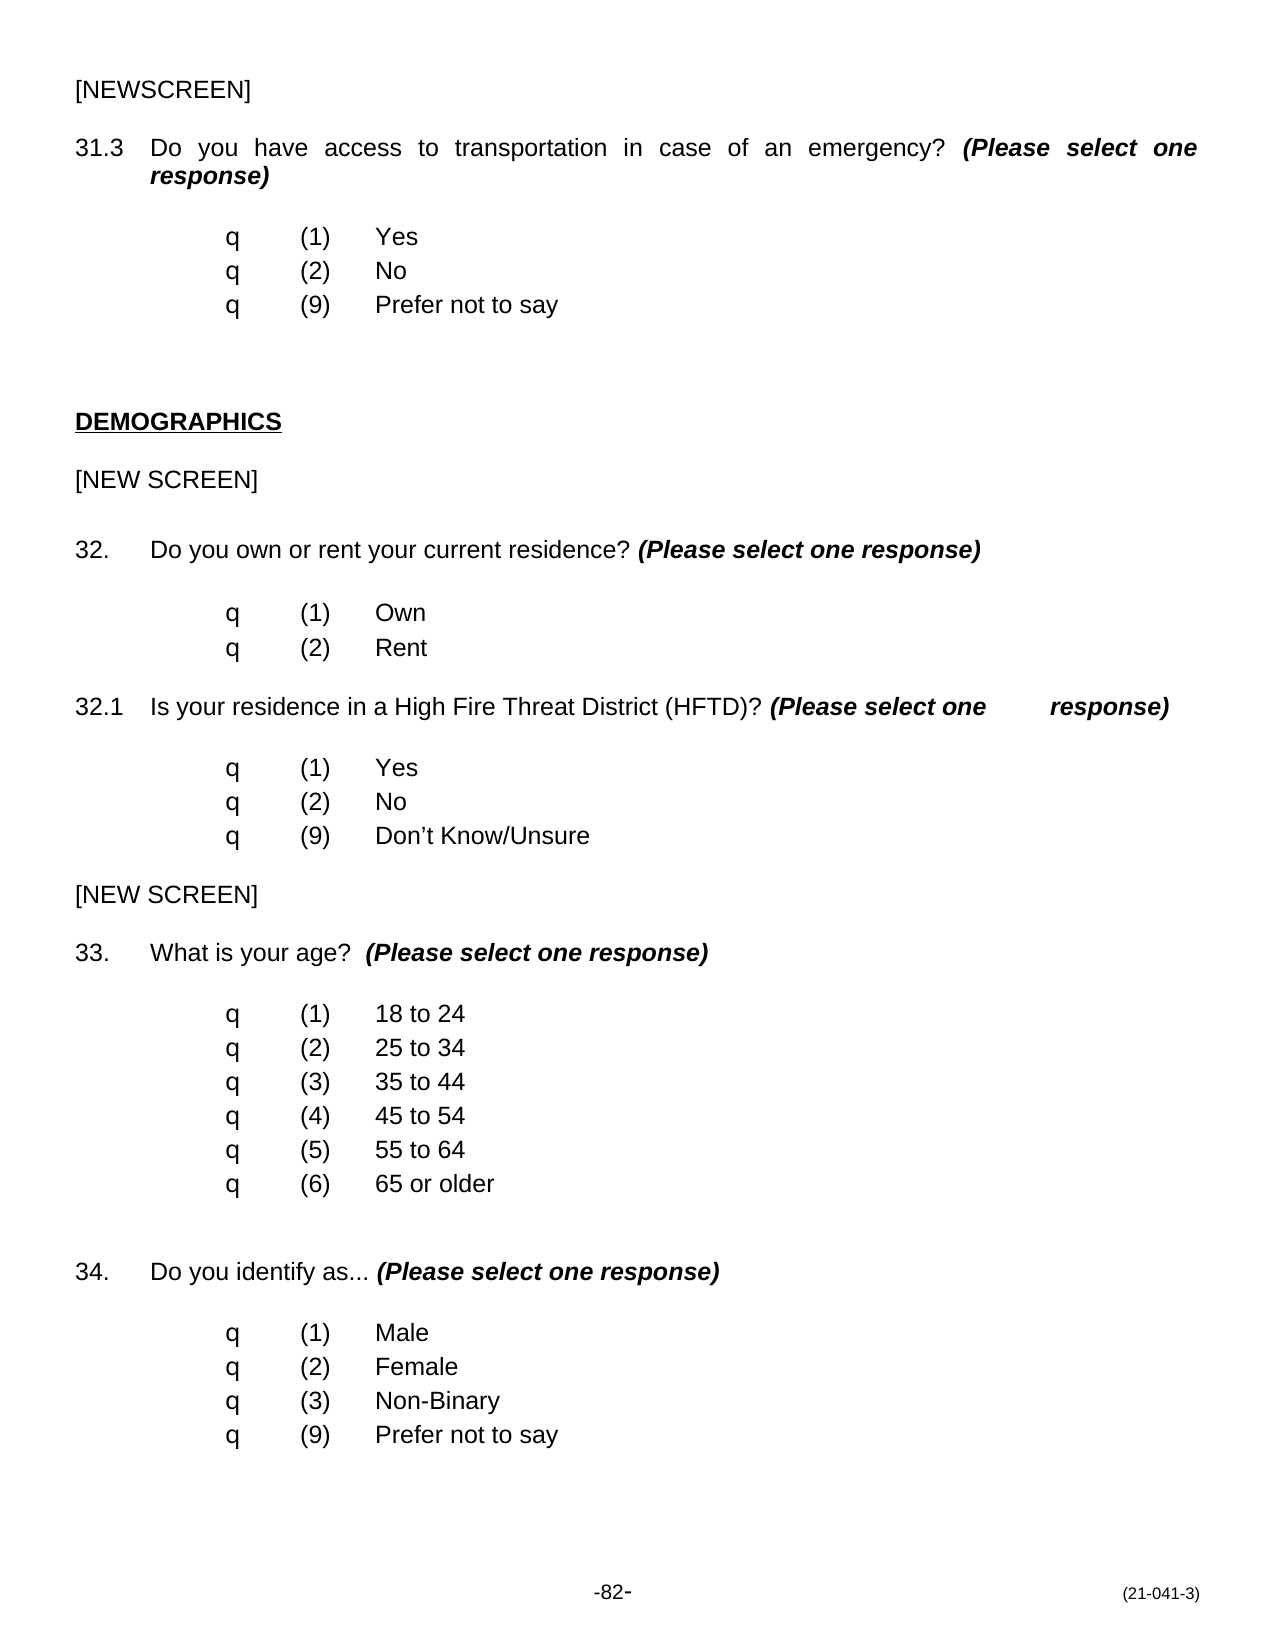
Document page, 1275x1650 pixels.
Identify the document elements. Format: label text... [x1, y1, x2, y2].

list q (9) Prefer not to say [172, 287, 1200, 321]
text q (1) Own [75, 595, 1200, 629]
text q (2) 25 to 34 [75, 1029, 1200, 1063]
text q (3) 35 to 44 [75, 1063, 1200, 1098]
text q (6) 65 or older [150, 1166, 1200, 1200]
list q (2) No [198, 253, 1200, 287]
text 32.1 Is your residence in a High Fire Threat District (HFTD)? (Please select one response) [75, 692, 1200, 721]
text q (2) Rent [75, 629, 1200, 663]
text 32. Do you own or rent your current residence? (Please select one response) [75, 535, 1200, 563]
text 34. Do you identify as... (Please select one response) [75, 1257, 1200, 1286]
text q (4) 45 to 54 [150, 1098, 1200, 1132]
text q (2) Female [150, 1349, 1200, 1383]
text 31.3 Do you have access to transportation in case of an emergency? (Please select one response) [75, 132, 1200, 190]
text [NEW SCREEN] [75, 465, 1200, 493]
text q (5) 55 to 64 [150, 1132, 1200, 1166]
text [NEW SCREEN] [75, 880, 1200, 909]
text q (1) 18 to 24 [75, 995, 1200, 1029]
text q (1) Yes [75, 219, 1200, 253]
list q (2) No [198, 783, 1200, 818]
text [NEWSCREEN] [75, 75, 1200, 104]
text q (1) Yes [75, 749, 1200, 783]
text 33. What is your age? (Please select one response) [75, 938, 1200, 967]
list q (9) Don’t Know/Unsure [172, 818, 1200, 852]
text q (1) Male [75, 1315, 1200, 1349]
text q (3) Non-Binary [150, 1383, 1200, 1417]
text DEMOGRAPHICS [75, 407, 1200, 436]
text q (9) Prefer not to say [150, 1417, 1200, 1451]
